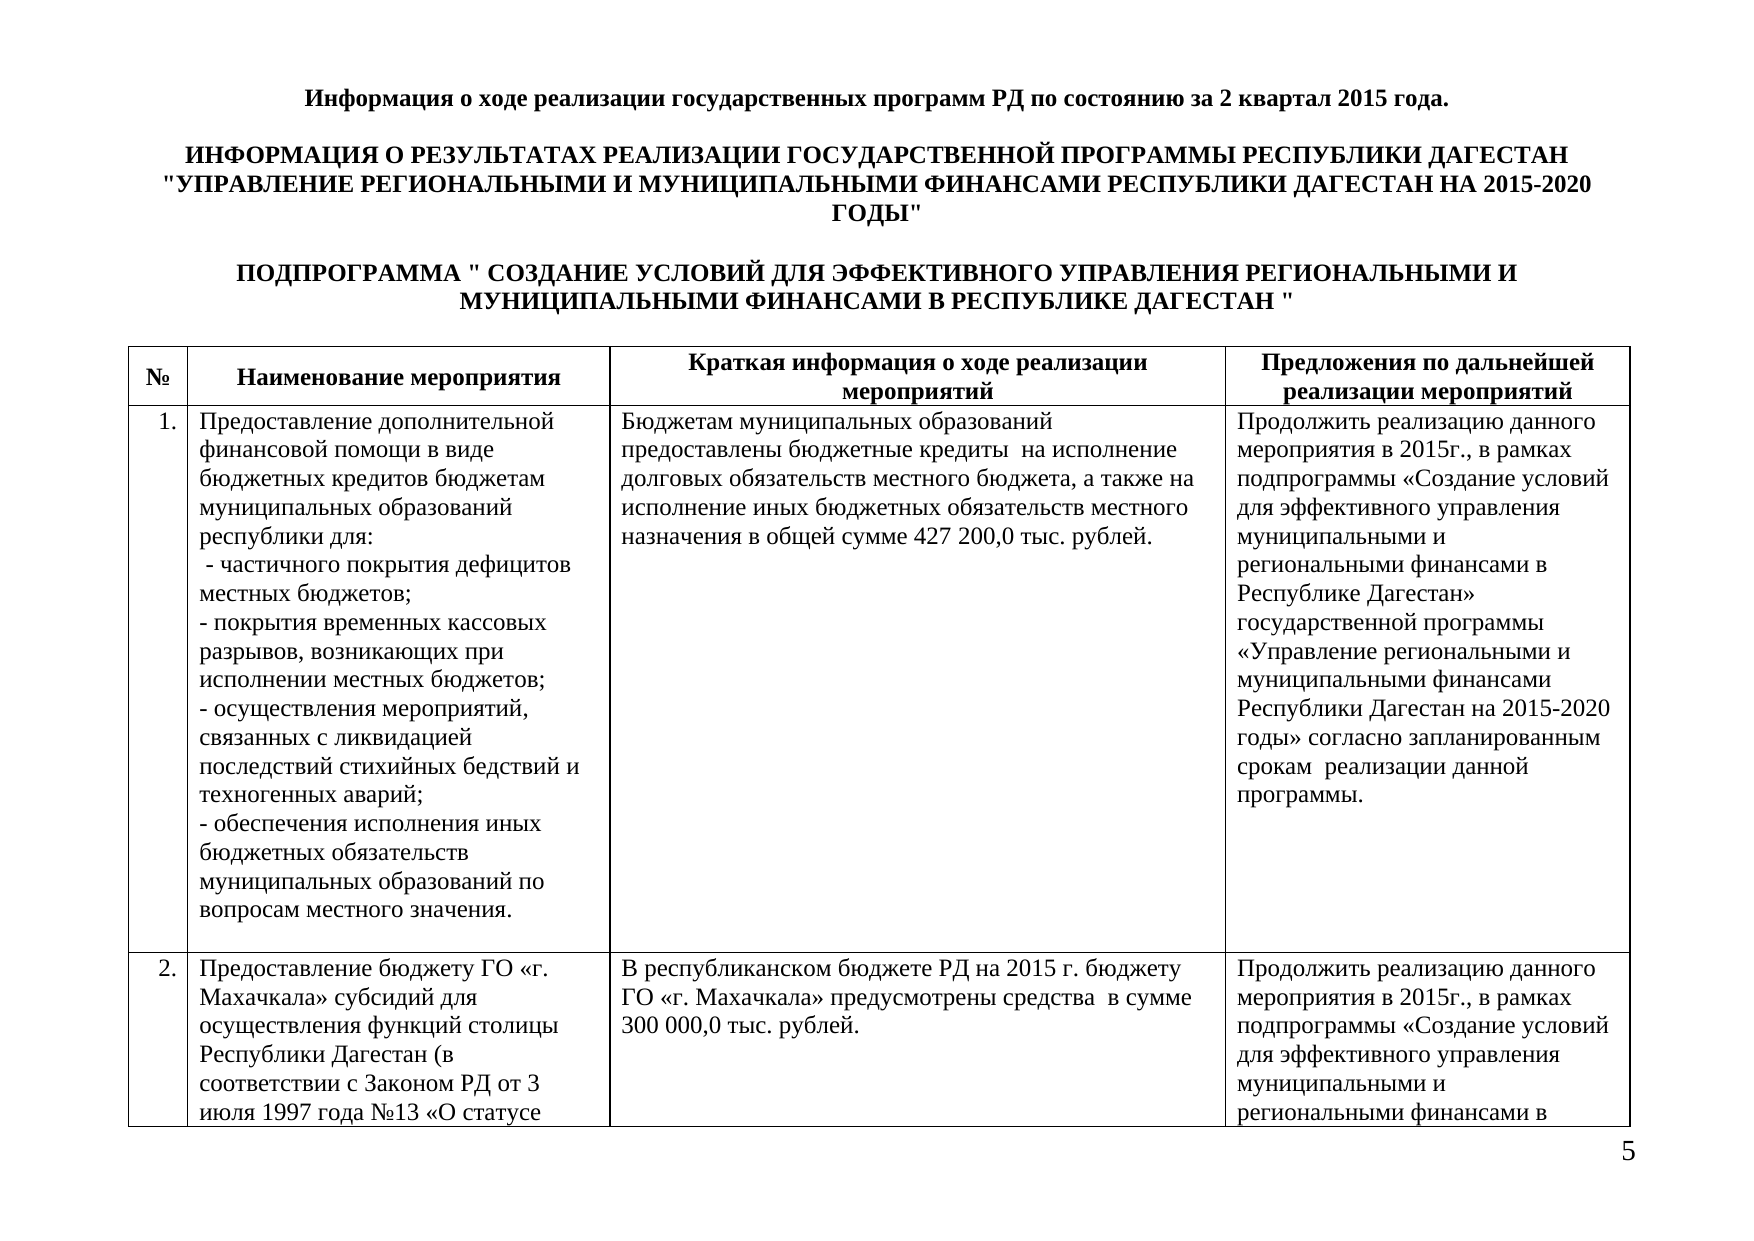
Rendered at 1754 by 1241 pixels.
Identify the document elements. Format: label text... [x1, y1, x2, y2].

table_header Наименование мероприятия [188, 347, 609, 405]
table_cell 1. [129, 406, 187, 952]
table_header Краткая информация о ходе реализации мероприятий [611, 347, 1225, 405]
table_cell Бюджетам муниципальных образований предоставлены бюджетные кредиты на исполнение долговых обязательств местного бюджета, а также на исполнение иных бюджетных обязательств местного назначения в общей сумме 427 200,0 тыс. рублей. [611, 406, 1225, 952]
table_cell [188, 953, 609, 1126]
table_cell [611, 953, 1225, 1126]
title "УПРАВЛЕНИЕ РЕГИОНАЛЬНЫМИ И МУНИЦИПАЛЬНЫМИ ФИНАНСАМИ РЕСПУБЛИКИ ДАГЕСТАН НА 2015-2020 ГОДЫ" [118, 169, 1636, 226]
title ИНФОРМАЦИЯ О РЕЗУЛЬТАТАХ РЕАЛИЗАЦИИ ГОСУДАРСТВЕННОЙ ПРОГРАММЫ РЕСПУБЛИКИ ДАГЕСТАН [118, 140, 1636, 169]
title ПОДПРОГРАММА " СОЗДАНИЕ УСЛОВИЙ ДЛЯ ЭФФЕКТИВНОГО УПРАВЛЕНИЯ РЕГИОНАЛЬНЫМИ И МУНИЦИПАЛЬНЫМИ ФИНАНСАМИ В РЕСПУБЛИКЕ ДАГЕСТАН " [118, 258, 1636, 315]
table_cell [1226, 953, 1629, 1126]
table_cell Предоставление дополнительной финансовой помощи в виде бюджетных кредитов бюджетам муниципальных образований республики для: - частичного покрытия дефицитов местных бюджетов; - покрытия временных кассовых разрывов, возникающих при исполнении местных бюджетов; - осуществления мероприятий, связанных с ликвидацией последствий стихийных бедствий и техногенных аварий; - обеспечения исполнения иных бюджетных обязательств муниципальных образований по вопросам местного значения. [188, 406, 609, 952]
table_header № [129, 347, 187, 405]
table_header Предложения по дальнейшей реализации мероприятий [1226, 347, 1629, 405]
title Информация о ходе реализации государственных программ РД по состоянию за 2 квартал 2015 года. [118, 83, 1636, 111]
table_cell 2. [129, 953, 187, 1126]
